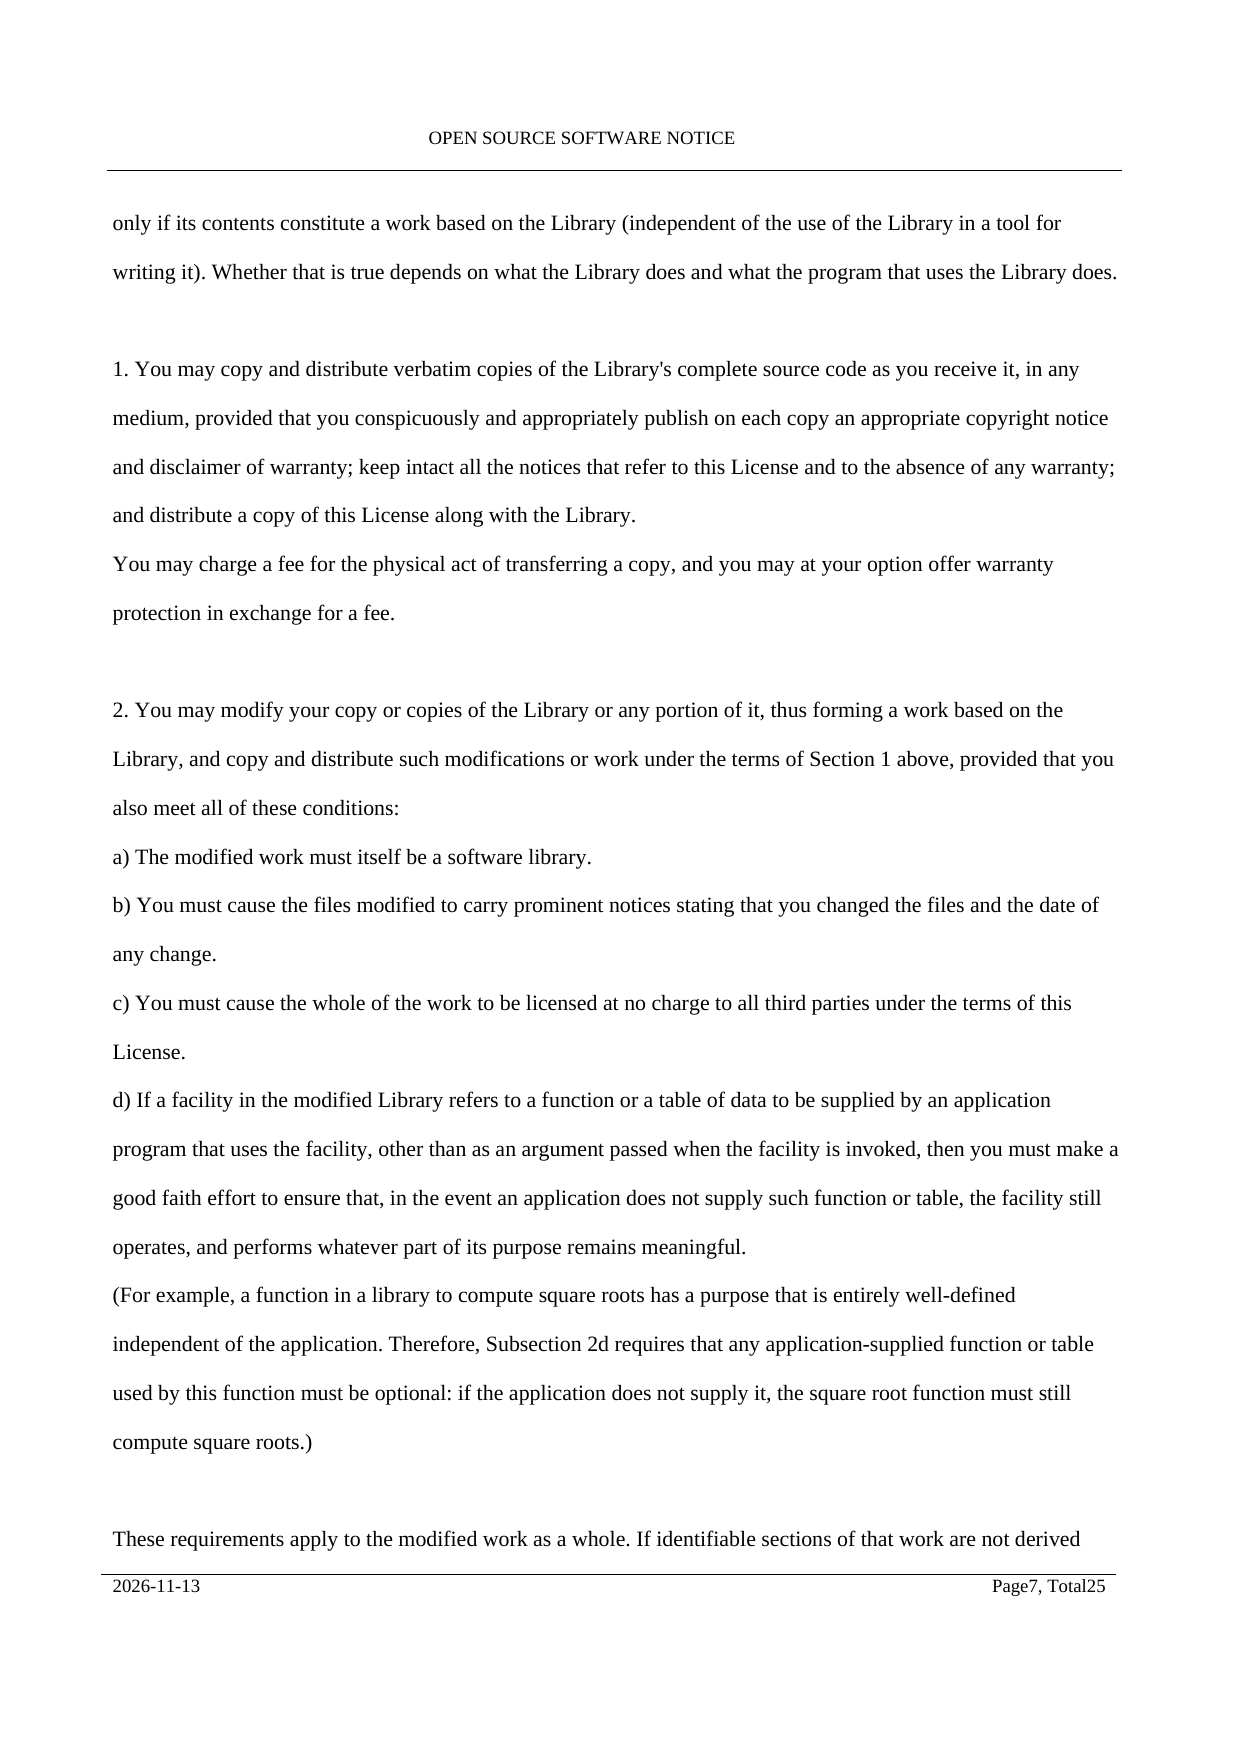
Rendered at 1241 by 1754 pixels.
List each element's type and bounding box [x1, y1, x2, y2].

text [112, 206, 1128, 1555]
